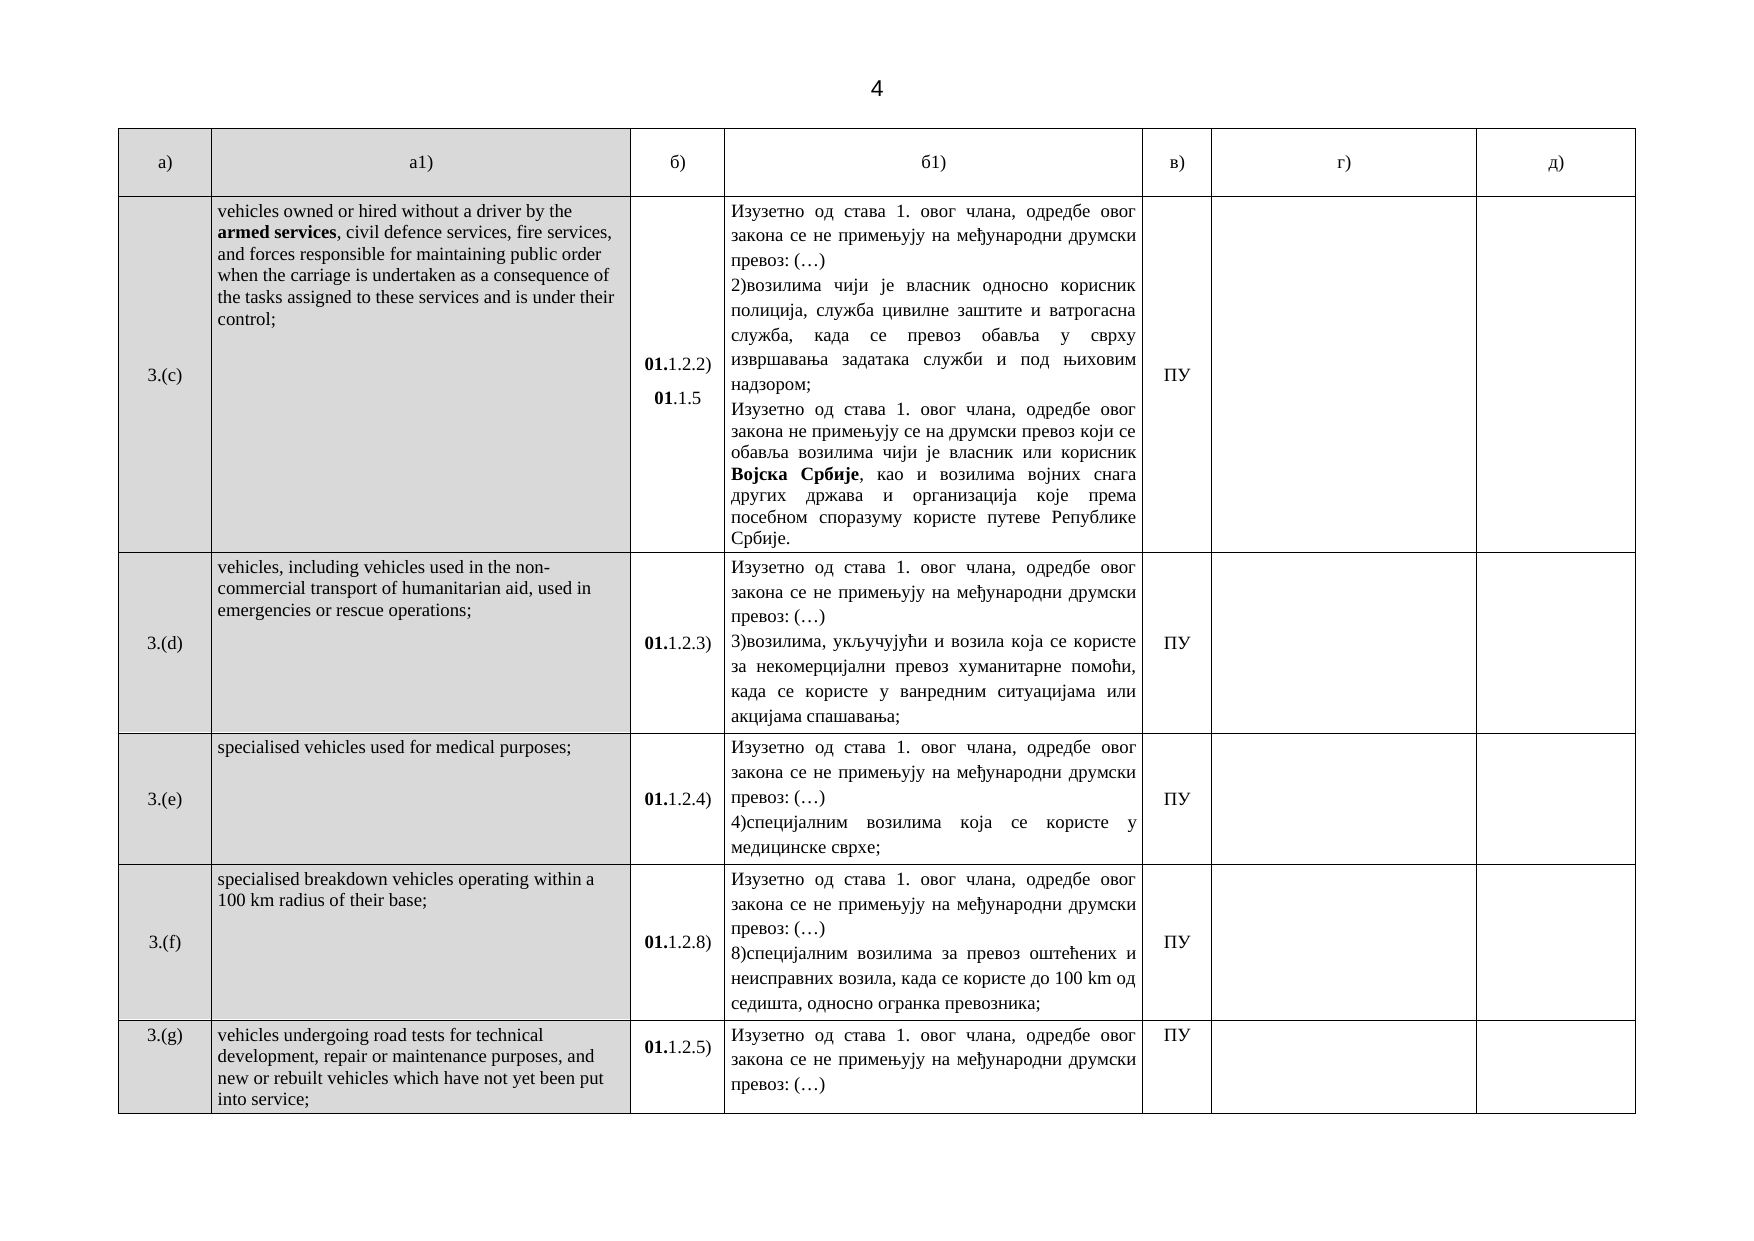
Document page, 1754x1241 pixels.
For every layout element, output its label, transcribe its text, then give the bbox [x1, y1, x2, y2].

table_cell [725, 1021, 1142, 1113]
table_cell [1477, 865, 1635, 1019]
table_cell specialised breakdown vehicles operating within a 100 km radius of their base; [212, 865, 630, 1019]
table_cell 01.1.2.4) [631, 734, 724, 864]
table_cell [212, 1021, 630, 1113]
table_cell vehicles, including vehicles used in the non-commercial transport of humanitarian aid, used in emergencies or rescue operations; [212, 553, 630, 732]
table_cell [1212, 197, 1476, 552]
table_cell ПУ [1143, 865, 1211, 1019]
table_cell 3.(d) [119, 553, 211, 732]
table_header в) [1143, 129, 1211, 196]
table_cell 01.1.2.3) [631, 553, 724, 732]
table_header а1) [212, 129, 630, 196]
table_cell ПУ [1143, 553, 1211, 732]
table_cell 01.1.2.5) [631, 1021, 724, 1113]
table_cell [1212, 1021, 1476, 1113]
table_header а) [119, 129, 211, 196]
table_header б) [631, 129, 724, 196]
table_cell [1477, 197, 1635, 552]
table_header б1) [725, 129, 1142, 196]
table_cell 01.1.2.2) 01.1.5 [631, 197, 724, 552]
table_cell Изузетно од става 1. овог члана, одредбе овог закона се не примењују на међународни друмски превоз: (…) 2)возилима чији је власник односно корисник полиција, служба цивилне заштите и ватрогасна служба, када се превоз обавља у сврху извршавања задатака служби и под њиховим надзором; Изузетно од става 1. овог члана, одредбе овог закона не примењују се на друмски превоз који се обавља возилима чији је власник или корисник Војска Србије, као и возилима војних снага других држава и организација које према посебном споразуму користе путеве Републике Србије. [725, 197, 1142, 552]
table_cell [1477, 553, 1635, 732]
table_cell 3.(c) [119, 197, 211, 552]
table_cell 3.(e) [119, 734, 211, 864]
table_cell Изузетно од става 1. овог члана, одредбе овог закона се не примењују на међународни друмски превоз: (…) 3)возилима, укључујући и возила која се користе за некомерцијални превоз хуманитарне помоћи, када се користе у ванредним ситуацијама или акцијама спашавања; [725, 553, 1142, 732]
table_cell vehicles owned or hired without a driver by the armed services, civil defence services, fire services, and forces responsible for maintaining public order when the carriage is undertaken as a consequence of the tasks assigned to these services and is under their control; [212, 197, 630, 552]
table_cell [1477, 1021, 1635, 1113]
table_header д) [1477, 129, 1635, 196]
table_cell [1212, 553, 1476, 732]
table_cell 01.1.2.8) [631, 865, 724, 1019]
table_cell [1212, 865, 1476, 1019]
table_cell [1212, 734, 1476, 864]
table_cell 3.(g) [119, 1021, 211, 1113]
table_cell ПУ [1143, 1021, 1211, 1113]
table_header г) [1212, 129, 1476, 196]
table_cell 3.(f) [119, 865, 211, 1019]
table_cell specialised vehicles used for medical purposes; [212, 734, 630, 864]
table_cell Изузетно од става 1. овог члана, одредбе овог закона се не примењују на међународни друмски превоз: (…) 8)специјалним возилима за превоз оштећених и неисправних возила, када се користе до 100 km од седишта, односно огранка превозника; [725, 865, 1142, 1019]
table_cell ПУ [1143, 197, 1211, 552]
table_cell [1477, 734, 1635, 864]
table_cell ПУ [1143, 734, 1211, 864]
table_cell Изузетно од става 1. овог члана, одредбе овог закона се не примењују на међународни друмски превоз: (…) 4)специјалним возилима која се користе у медицинске сврхе; [725, 734, 1142, 864]
